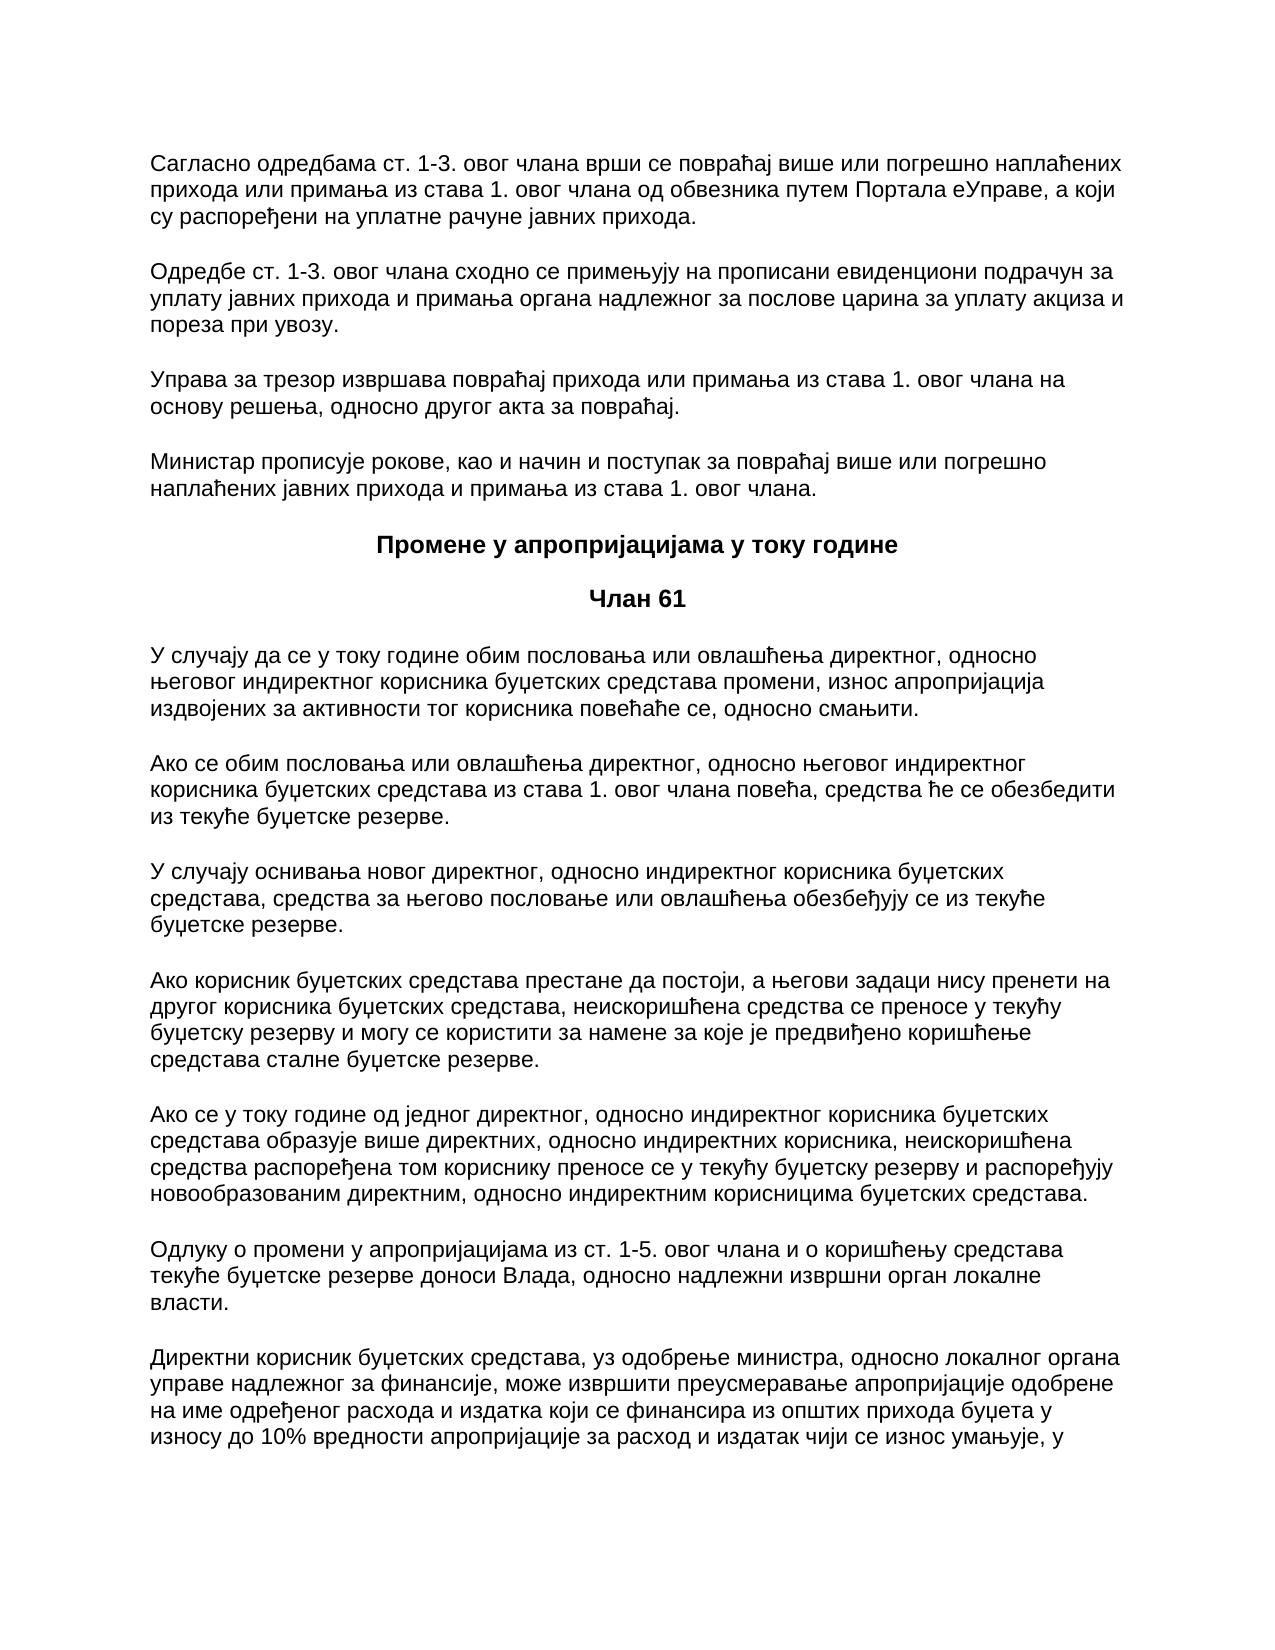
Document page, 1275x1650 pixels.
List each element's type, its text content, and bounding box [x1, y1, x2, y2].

text Ако се у току године од једног директног, односно индиректног корисника буџетских средстава образује више директних, односно индиректних корисника, неискоришћена средства распоређена том кориснику преносе се у текућу буџетску резерву и распоређују новообразованим директним, односно индиректним корисницима буџетских средстава. [150, 1101, 1125, 1207]
text Ако корисник буџетских средстава престане да постоји, а његови задаци нису пренети на другог корисника буџетских средстава, неискоришћена средства се преносе у текућу буџетску резерву и могу се користити за намене за које је предвиђено коришћење средстава сталне буџетске резерве. [150, 967, 1125, 1072]
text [150, 1344, 1125, 1449]
text Члан 61 [150, 584, 1125, 613]
text У случају да се у току године обим пословања или овлашћења директног, односно његовог индиректног корисника буџетских средстава промени, износ апропријација издвојених за активности тог корисника повећаће се, односно смањити. [150, 642, 1125, 721]
text Сагласно одредбама ст. 1-3. овог члана врши се повраћај више или погрешно наплаћених прихода или примања из става 1. овог члана од обвезника путем Портала еУправе, а који су распоређени на уплатне рачуне јавних прихода. [150, 150, 1125, 229]
text Министар прописује рокове, као и начин и поступак за повраћај више или погрешно наплаћених јавних прихода и примања из става 1. овог члана. [150, 448, 1125, 501]
text Промене у апропријацијама у току године [150, 530, 1125, 559]
text Ако се обим пословања или овлашћења директног, односно његовог индиректног корисника буџетских средстава из става 1. овог члана повећа, средства ће се обезбедити из текуће буџетске резерве. [150, 750, 1125, 829]
text Управа за трезор извршава повраћај прихода или примања из става 1. овог члана на основу решења, односно другог акта за повраћај. [150, 366, 1125, 419]
text Одлуку о промени у апропријацијама из ст. 1-5. овог члана и о коришћењу средстава текуће буџетске резерве доноси Влада, односно надлежни извршни орган локалне власти. [150, 1236, 1125, 1315]
text Одредбе ст. 1-3. овог члана сходно се примењују на прописани евиденциони подрачун за уплату јавних прихода и примања органа надлежног за послове царина за уплату акциза и пореза при увозу. [150, 258, 1125, 337]
text У случају оснивања новог директног, односно индиректног корисника буџетских средстава, средства за његово пословање или овлашћења обезбеђују се из текуће буџетске резерве. [150, 858, 1125, 937]
